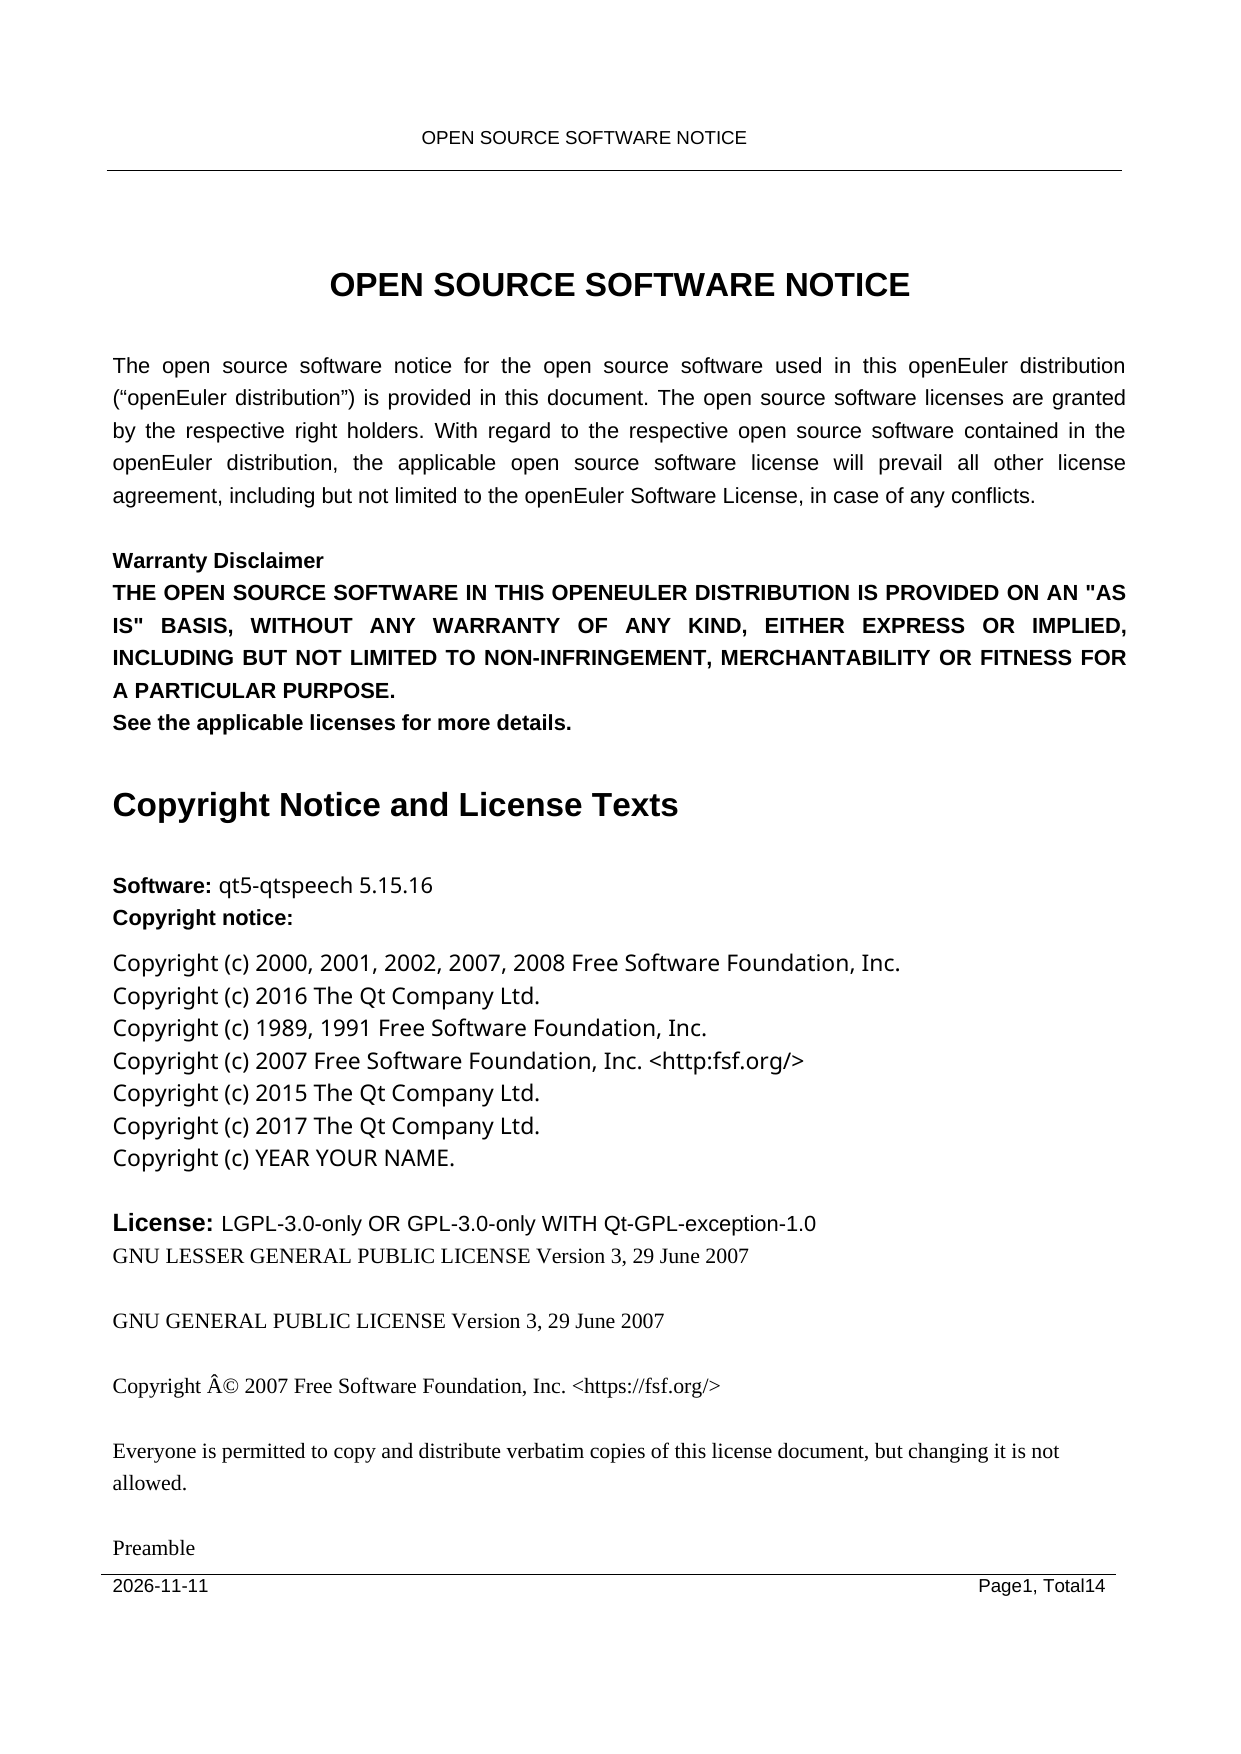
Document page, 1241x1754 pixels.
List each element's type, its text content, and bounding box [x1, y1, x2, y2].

text OPEN SOURCE SOFTWARE NOTICE [112, 251, 1128, 316]
text THE OPEN SOURCE SOFTWARE IN THIS OPENEULER DISTRIBUTION IS PROVIDED ON AN "AS IS" BASIS, WITHOUT ANY WARRANTY OF ANY KIND, EITHER EXPRESS OR IMPLIED, INCLUDING BUT NOT LIMITED TO NON-INFRINGEMENT, MERCHANTABILITY OR FITNESS FOR A PARTICULAR PURPOSE. See the applicable licenses for more details. [112, 576, 1128, 739]
text The open source software notice for the open source software used in this openEuler distribution (“openEuler distribution”) is provided in this document. The open source software licenses are granted by the respective right holders. With regard to the respective open source software contained in the openEuler distribution, the applicable open source software license will prevail all other license agreement, including but not limited to the openEuler Software License, in case of any conflicts. [112, 349, 1128, 511]
title Software: qt5-qtspeech 5.15.16 [112, 869, 1128, 901]
text License: LGPL-3.0-only OR GPL-3.0-only WITH Qt-GPL-exception-1.0 [112, 1207, 1128, 1239]
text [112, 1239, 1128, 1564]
text Copyright notice: [112, 901, 1128, 934]
text Copyright (c) 2000, 2001, 2002, 2007, 2008 Free Software Foundation, Inc. Copyright (c) 2016 The Qt Company Ltd. Copyright (c) 1989, 1991 Free Software Foundation, Inc. Copyright (c) 2007 Free Software Foundation, Inc. <http:fsf.org/> Copyright (c) 2015 The Qt Company Ltd. Copyright (c) 2017 The Qt Company Ltd. Copyright (c) YEAR YOUR NAME. [112, 947, 1128, 1207]
text Warranty Disclaimer [112, 544, 1128, 576]
text Copyright Notice and License Texts [112, 771, 1128, 836]
